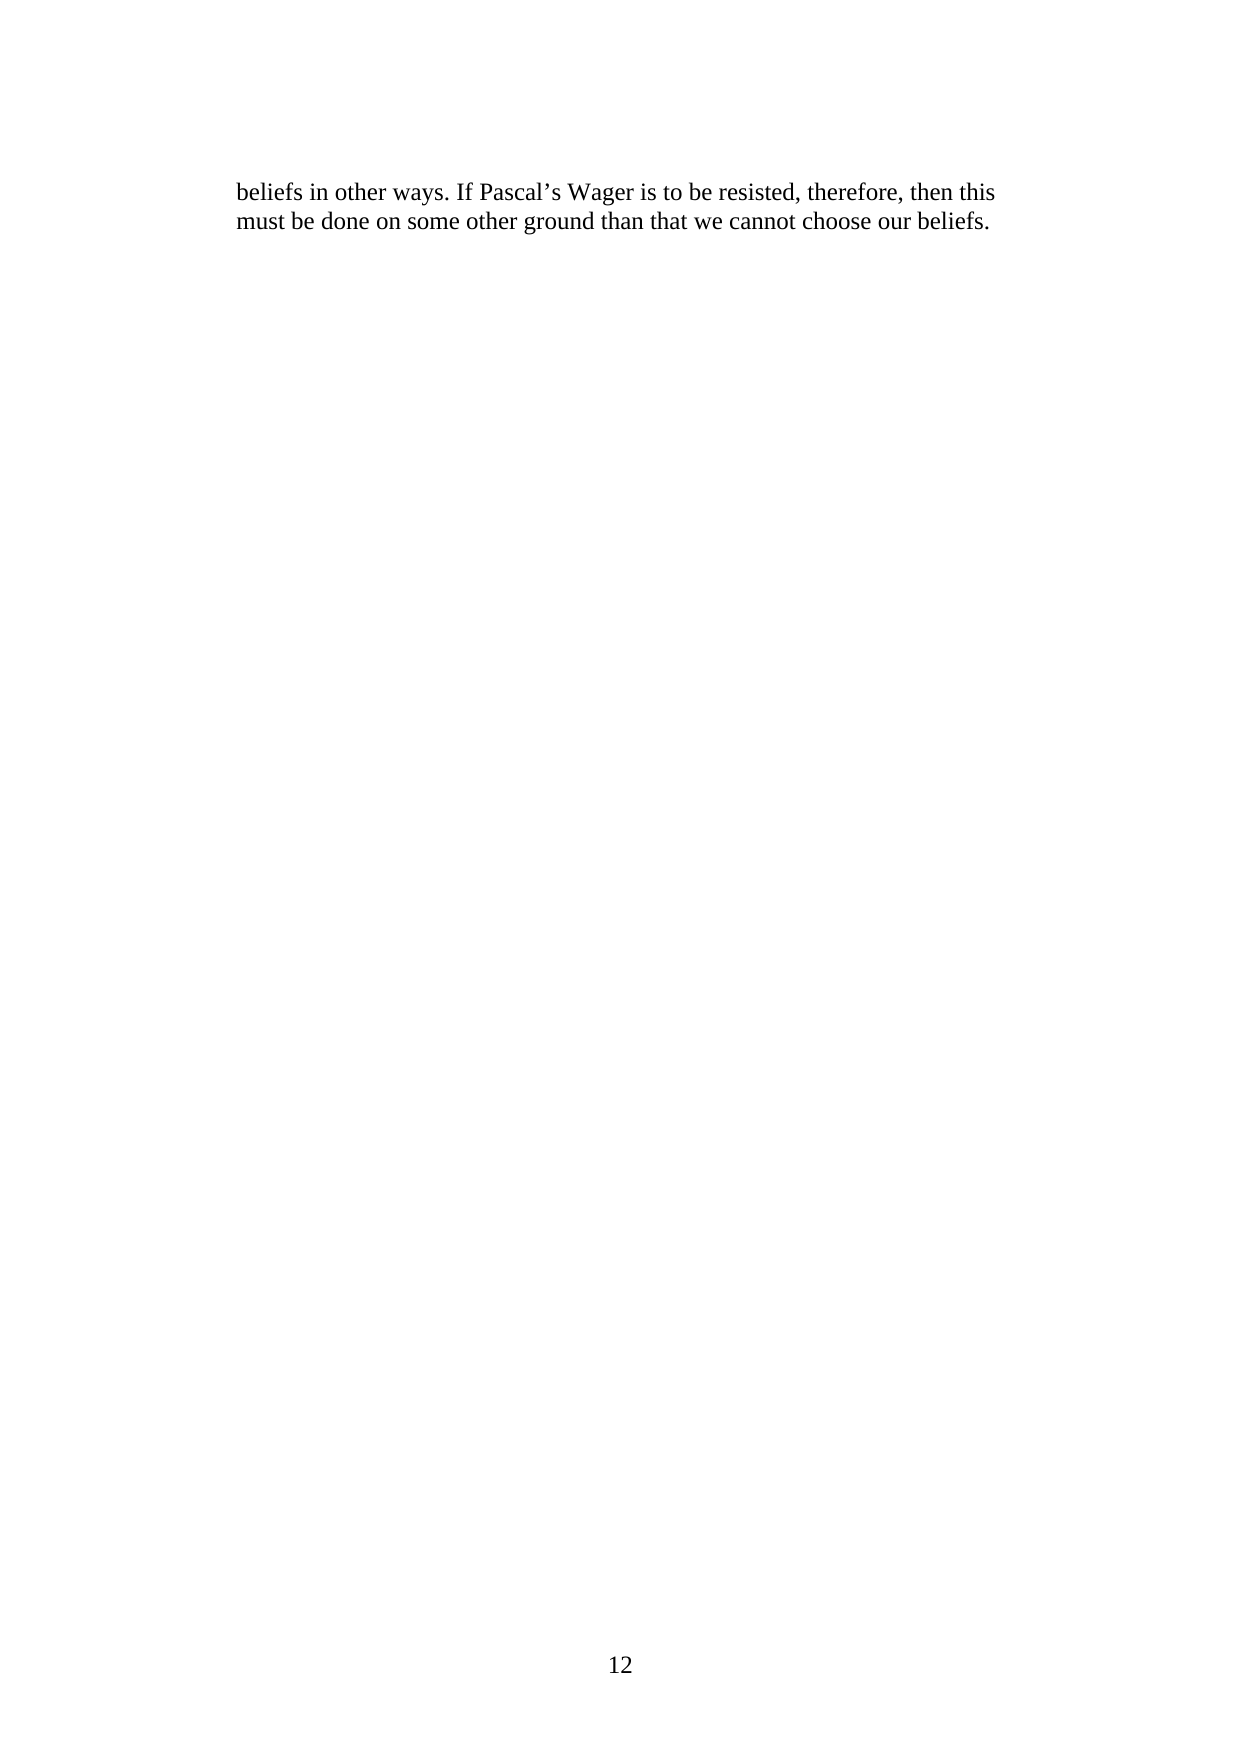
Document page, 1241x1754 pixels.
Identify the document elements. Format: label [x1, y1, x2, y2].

text [236, 177, 1004, 235]
